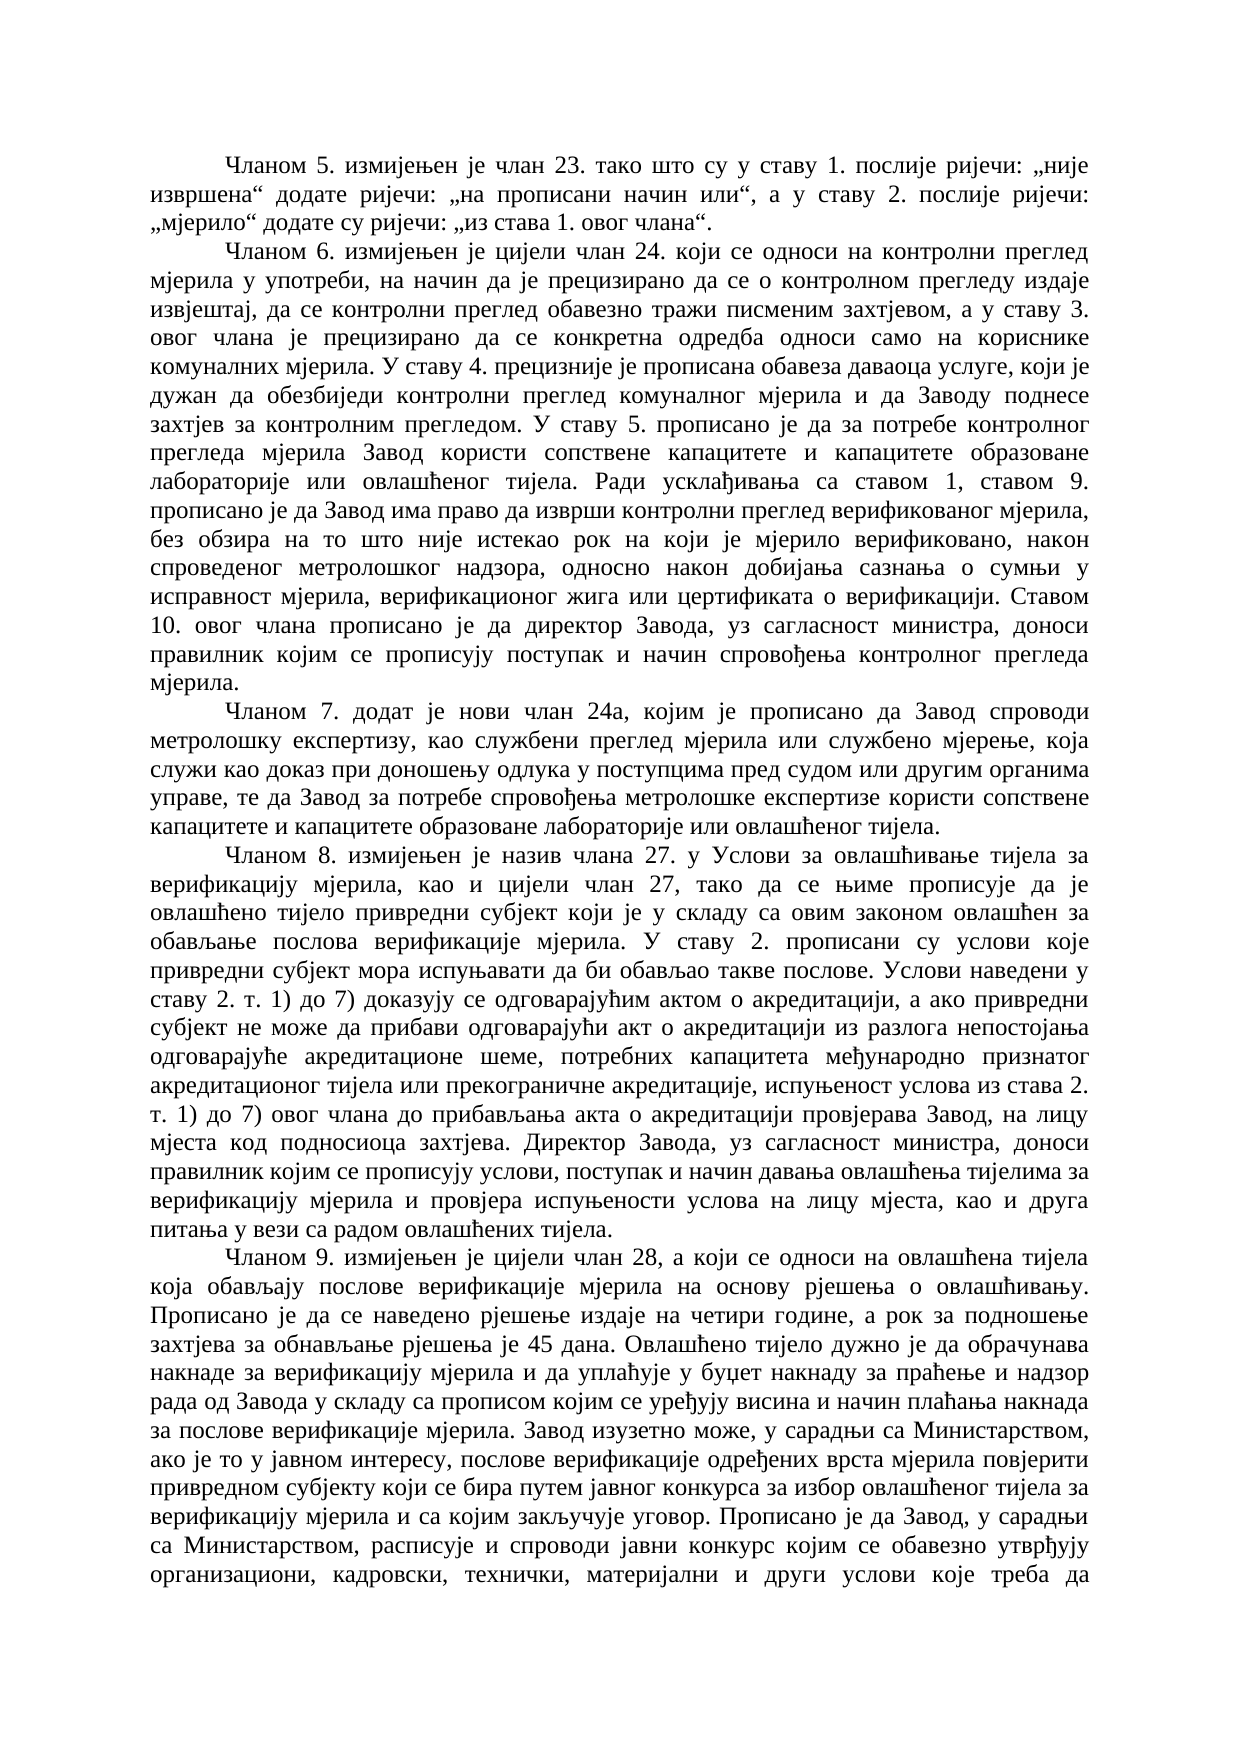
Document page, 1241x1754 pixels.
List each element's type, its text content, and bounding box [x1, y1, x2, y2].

text Чланом 8. измијењен је назив члана 27. у Услови за овлашћивање тијела за верификацију мјерила, као и цијели члан 27, тако да се њиме прописује да је овлашћено тијело привредни субјект који је у складу са овим законом овлашћен за обављање послова верификације мјерила. У ставу 2. прописани су услови које привредни субјект мора испуњавати да би обављао такве послове. Услови наведени у ставу 2. т. 1) до 7) доказују се одговарајућим актом о акредитацији, а ако привредни субјект не може да прибави одговарајући акт о акредитацији из разлога непостојања одговарајуће акредитационе шеме, потребних капацитета међународно признатог акредитационог тијела или прекограничне акредитације, испуњеност услова из става 2. т. 1) до 7) овог члана до прибављања акта о акредитацији провјерава Завод, на лицу мјеста код подносиоца захтјева. Директор Завода, уз сагласност министра, доноси правилник којим се прописују услови, поступак и начин давања овлашћења тијелима за верификацију мјерила и провјера испуњености услова на лицу мјеста, као и друга питања у вези са радом овлашћених тијела. [150, 840, 1090, 1242]
text Чланом 6. измијењен је цијели члан 24. који се односи на контролни преглед мјерила у употреби, на начин да је прецизирано да се о контролном прегледу издаје извјештај, да се контролни преглед обавезно тражи писменим захтјевом, а у ставу 3. овог члана је прецизирано да се конкретна одредба односи само на кориснике комуналних мјерила. У ставу 4. прецизније је прописана обавеза даваоца услуге, који је дужан да обезбиједи контролни преглед комуналног мјерила и да Заводу поднесе захтјев за контролним прегледом. У ставу 5. прописано је да за потребе контролног прегледа мјерила Завод користи сопствене капацитете и капацитете образоване лабораторије или овлашћеног тијела. Ради усклађивања са ставом 1, ставом 9. прописано је да Завод има право да изврши контролни преглед верификованог мјерила, без обзира на то што није истекао рок на који је мјерило верификовано, након спроведеног метролошког надзора, односно након добијања сазнања о сумњи у исправност мјерила, верификационог жига или цертификата о верификацији. Ставом 10. овог члана прописано је да директор Завода, уз сагласност министра, доноси правилник којим се прописују поступак и начин спровођења контролног прегледа мјерила. [150, 236, 1090, 696]
text Чланом 7. додат је нови члан 24а, којим је прописано да Завод спроводи метролошку експертизу, као службени преглед мјерила или службено мјерење, која служи као доказ при доношењу одлука у поступцима пред судом или другим органима управе, те да Завод за потребе спровођења метролошке експертизе користи сопствене капацитете и капацитете образоване лабораторије или овлашћеног тијела. [150, 696, 1090, 840]
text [150, 1242, 1090, 1587]
text Чланом 5. измијењен је члан 23. тако што су у ставу 1. послије ријечи: „није извршена“ додате ријечи: „на прописани начин или“, а у ставу 2. послије ријечи: „мјерило“ додате су ријечи: „из става 1. овог члана“. [150, 150, 1090, 236]
